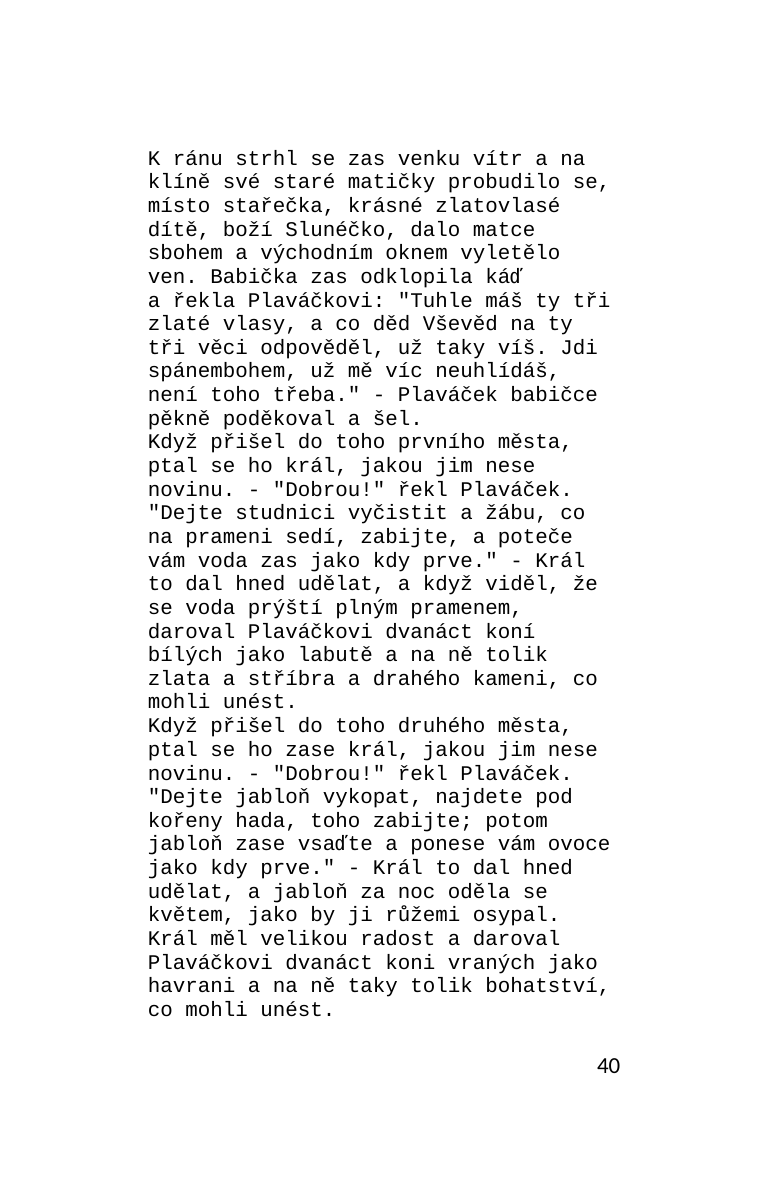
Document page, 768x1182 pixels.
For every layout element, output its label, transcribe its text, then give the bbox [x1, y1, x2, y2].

text Když přišel do toho druhého města, ptal se ho zase král, jakou jim nese novinu. - "Dobrou!" řekl Plaváček. "Dejte jabloň vykopat, najdete pod kořeny hada, toho zabijte; potom jabloň zase vsaďte a ponese vám ovoce jako kdy prve." - Král to dal hned udělat, a jabloň za noc oděla se květem, jako by ji růžemi osypal. Král měl velikou radost a daroval Plaváčkovi dvanáct koni vraných jako havrani a na ně taky tolik bohatství, co mohli unést. [148, 715, 620, 1023]
text Když přišel do toho prvního města, ptal se ho král, jakou jim nese novinu. - "Dobrou!" řekl Plaváček. "Dejte studnici vyčistit a žábu, co na prameni sedí, zabijte, a poteče vám voda zas jako kdy prve." - Král to dal hned udělat, a když viděl, že se voda prýští plným pramenem, daroval Plaváčkovi dvanáct koní bílých jako labutě a na ně tolik zlata a stříbra a drahého kameni, co mohli unést. [148, 431, 620, 715]
text K ránu strhl se zas venku vítr a na klíně své staré matičky probudilo se, místo stařečka, krásné zlatovlasé dítě, boží Slunéčko, dalo matce sbohem a východním oknem vyletělo ven. Babička zas odklopila káď a řekla Plaváčkovi: "Tuhle máš ty tři zlaté vlasy, a co děd Vševěd na ty tři věci odpověděl, už taky víš. Jdi spánembohem, už mě víc neuhlídáš, není toho třeba." - Plaváček babičce pěkně poděkoval a šel. [148, 148, 620, 431]
